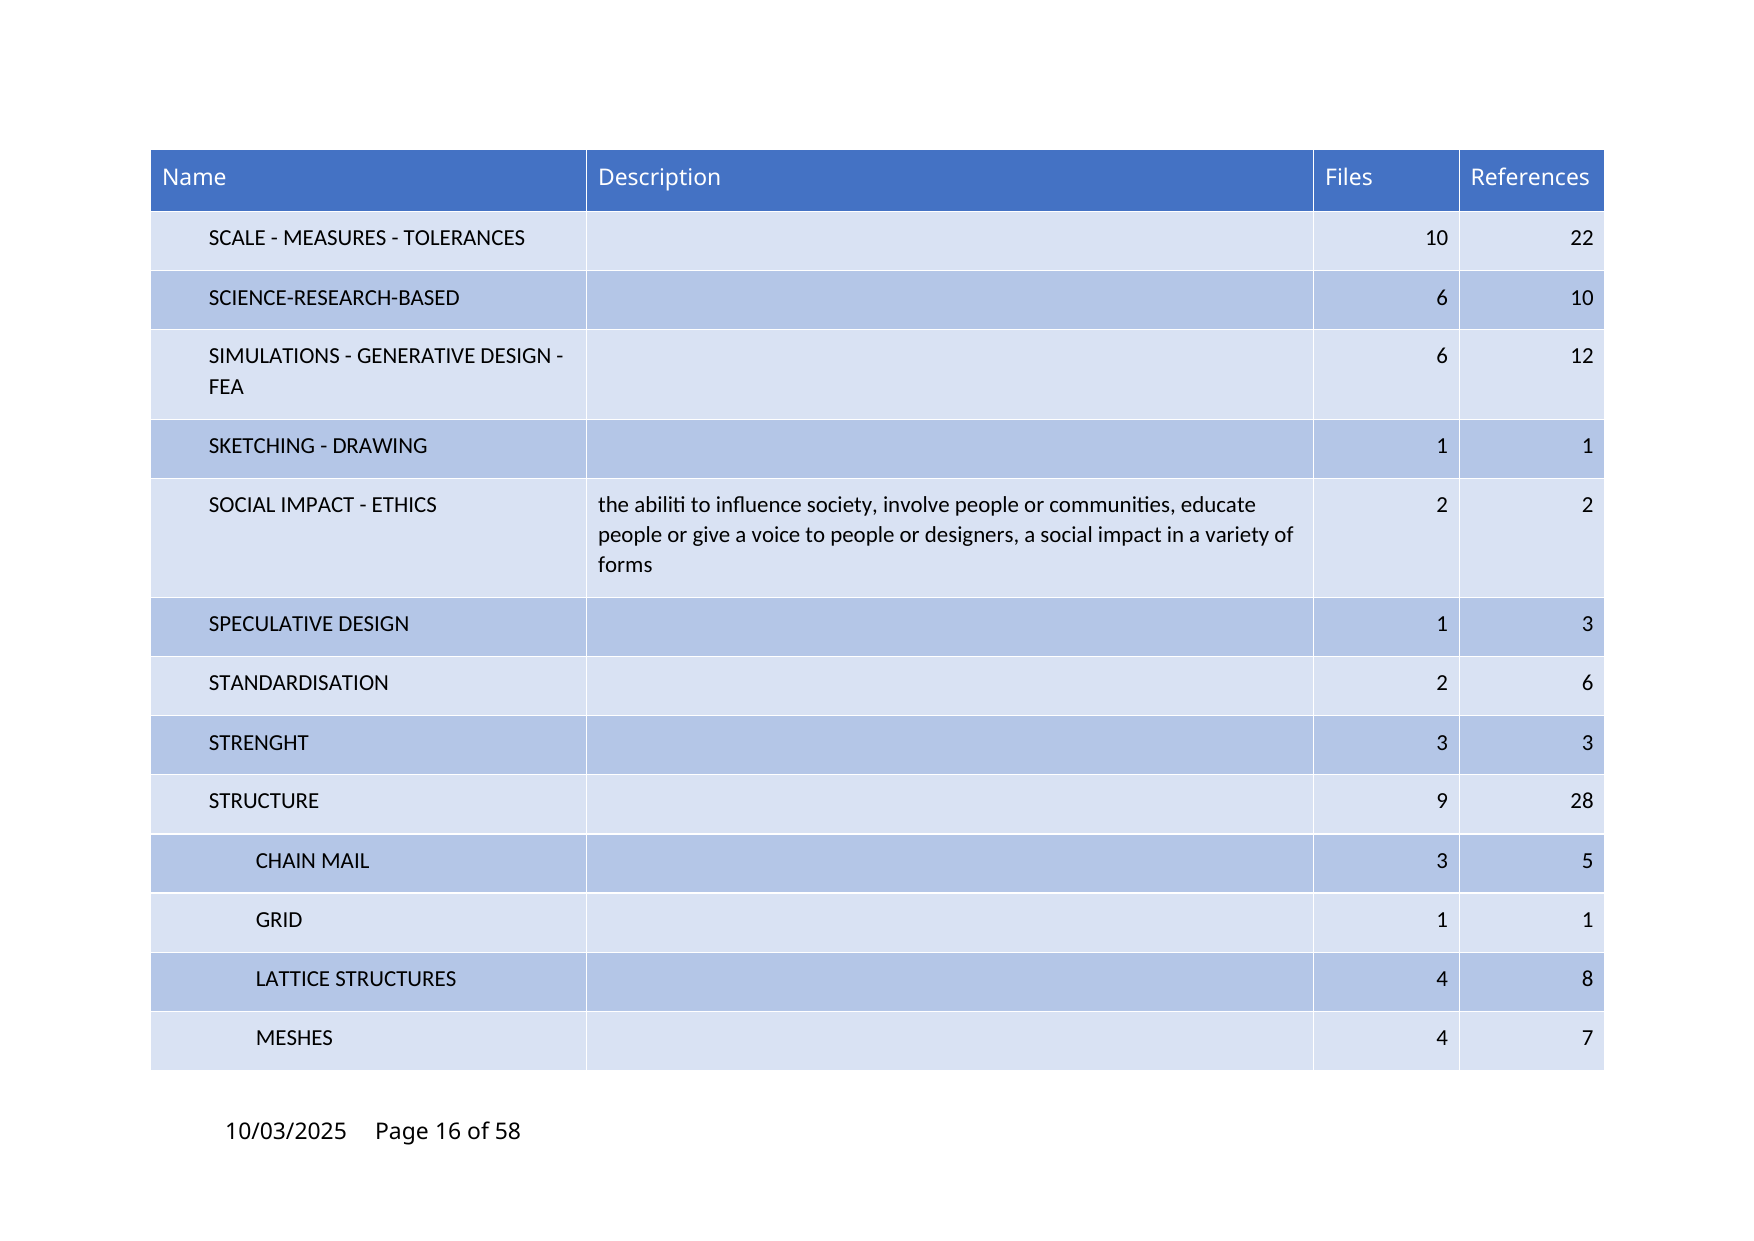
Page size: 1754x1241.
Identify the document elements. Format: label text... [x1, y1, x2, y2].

table_cell 1 [1314, 894, 1459, 952]
table_cell 6 [1314, 271, 1459, 329]
table_cell 4 [1314, 953, 1459, 1011]
table_cell the abiliti to influence society, involve people or communities, educate people or give a voice to people or designers, a social impact in a variety of forms [587, 479, 1313, 597]
table_cell SCIENCE-RESEARCH-BASED [151, 271, 586, 329]
table_cell [587, 330, 1313, 419]
table_cell 22 [1460, 212, 1604, 270]
table_header Files [1314, 150, 1459, 211]
table_cell 1 [1460, 894, 1604, 952]
table_cell [587, 271, 1313, 329]
table_cell 4 [1314, 1012, 1459, 1070]
table_cell 9 [1314, 775, 1459, 833]
table_cell 1 [1314, 420, 1459, 478]
table_cell 10 [1460, 271, 1604, 329]
table_cell SKETCHING - DRAWING [151, 420, 586, 478]
table_cell [587, 420, 1313, 478]
table_cell 7 [1460, 1012, 1604, 1070]
table_cell [587, 657, 1313, 715]
table_cell 1 [1314, 598, 1459, 656]
table_cell [587, 212, 1313, 270]
table_cell 2 [1314, 479, 1459, 597]
table_cell [587, 1012, 1313, 1070]
table_cell STRUCTURE [151, 775, 586, 833]
table_cell 3 [1460, 598, 1604, 656]
table_header References [1460, 150, 1604, 211]
table_cell 1 [1460, 420, 1604, 478]
table_cell 10 [1314, 212, 1459, 270]
table_cell 2 [1314, 657, 1459, 715]
table_cell LATTICE STRUCTURES [151, 953, 586, 1011]
table_cell [587, 716, 1313, 774]
table_cell 3 [1314, 716, 1459, 774]
table_cell 2 [1460, 479, 1604, 597]
table_cell STRENGHT [151, 716, 586, 774]
table_cell STANDARDISATION [151, 657, 586, 715]
table_cell SOCIAL IMPACT - ETHICS [151, 479, 586, 597]
table_cell 12 [1460, 330, 1604, 419]
table_cell 8 [1460, 953, 1604, 1011]
table_cell SIMULATIONS - GENERATIVE DESIGN - FEA [151, 330, 586, 419]
table_cell CHAIN MAIL [151, 835, 586, 892]
table_cell [587, 894, 1313, 952]
table_header Description [587, 150, 1313, 211]
table_cell 5 [1460, 835, 1604, 892]
table_cell [587, 775, 1313, 833]
table_cell 3 [1314, 835, 1459, 892]
table_cell 6 [1314, 330, 1459, 419]
table_cell [587, 953, 1313, 1011]
table_cell SCALE - MEASURES - TOLERANCES [151, 212, 586, 270]
table_header Name [151, 150, 586, 211]
table_cell 3 [1460, 716, 1604, 774]
table_cell SPECULATIVE DESIGN [151, 598, 586, 656]
table_cell [587, 598, 1313, 656]
table_cell 6 [1460, 657, 1604, 715]
table_cell [587, 835, 1313, 892]
table_cell GRID [151, 894, 586, 952]
table_cell MESHES [151, 1012, 586, 1070]
table_cell 28 [1460, 775, 1604, 833]
